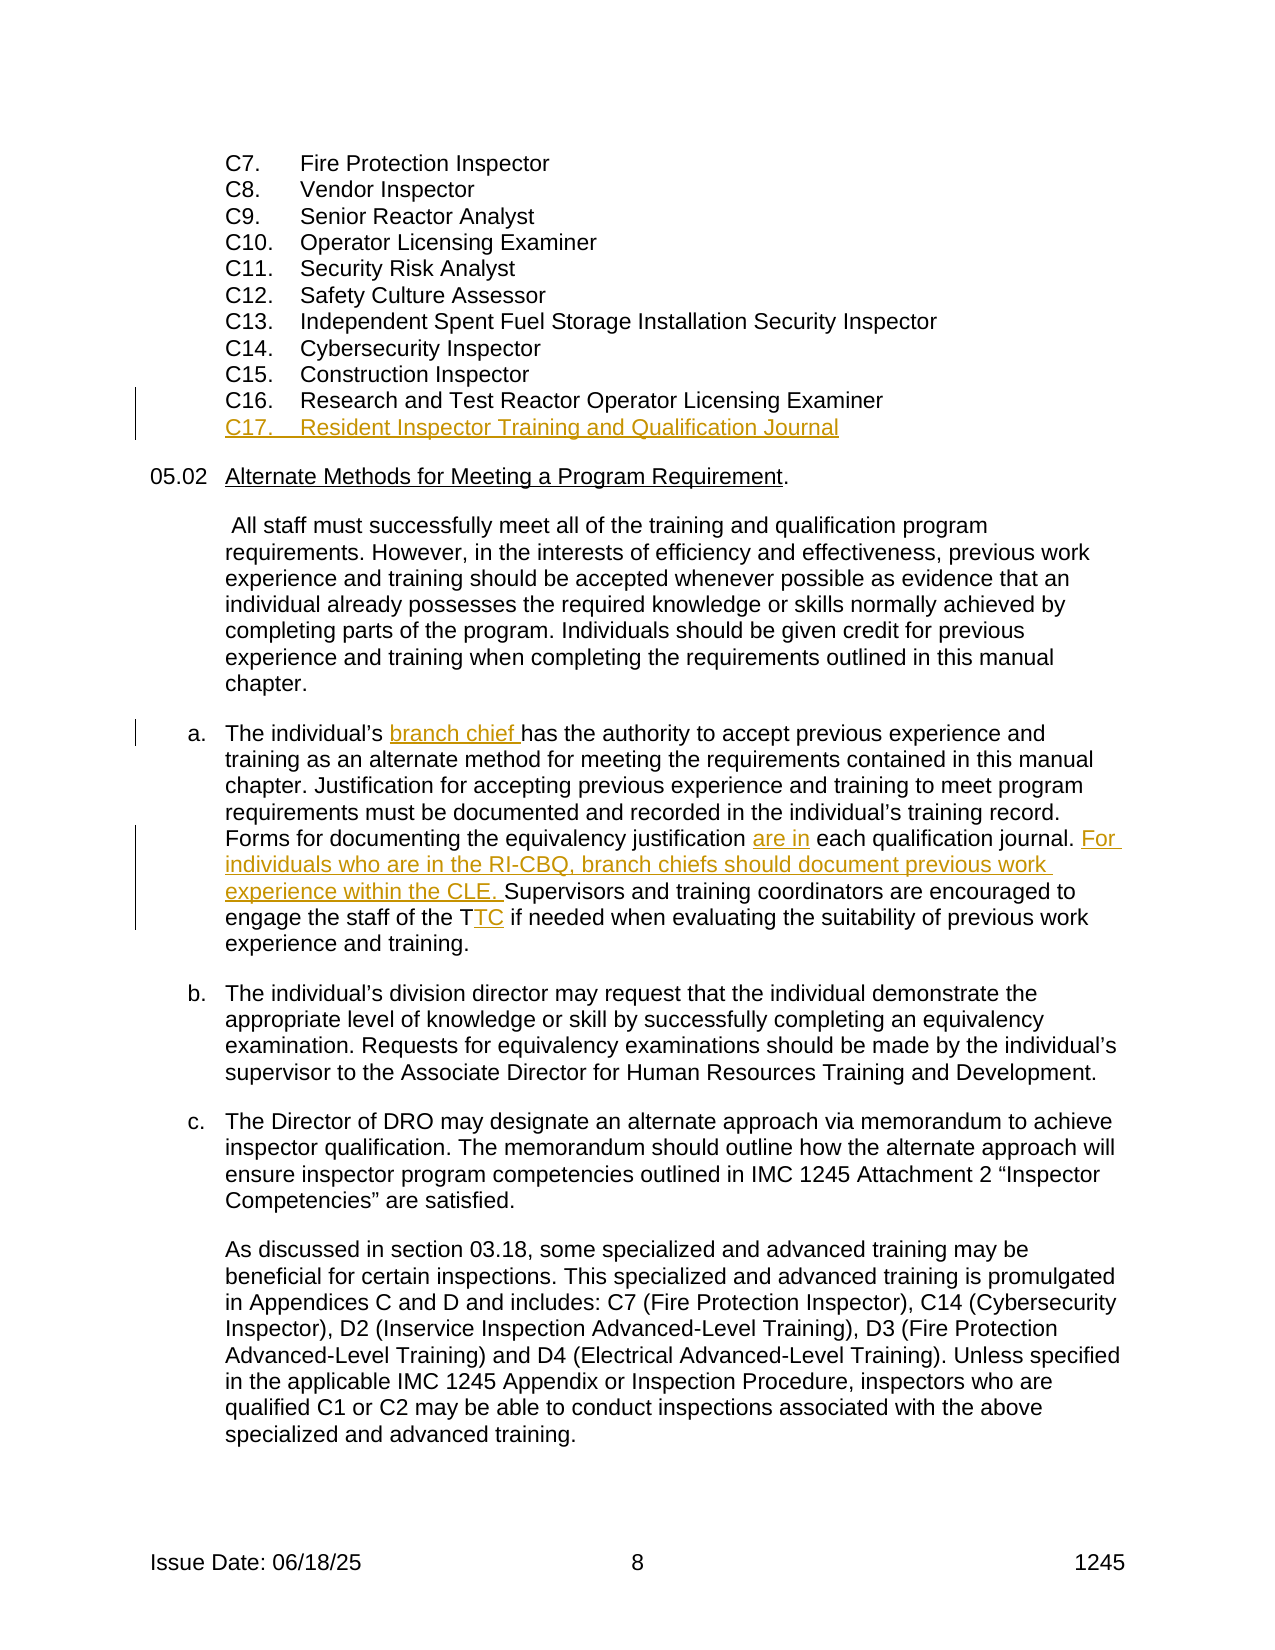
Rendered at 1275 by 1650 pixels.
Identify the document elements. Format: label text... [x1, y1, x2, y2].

list The Director of DRO may designate an alternate approach via memorandum to achieve inspector qualification. The memorandum should outline how the alternate approach will ensure inspector program competencies outlined in IMC 1245 Attachment 2 “Inspector Competencies” are satisfied. [187, 1108, 1125, 1213]
text C16. Research and Test Reactor Operator Licensing Examiner [225, 387, 1125, 413]
text C11. Security Risk Analyst [225, 255, 1125, 282]
text C12. Safety Culture Assessor [225, 282, 1125, 308]
text C7. Fire Protection Inspector [225, 150, 1125, 176]
text C9. Senior Reactor Analyst [225, 203, 1125, 229]
list The individual’s division director may request that the individual demonstrate the appropriate level of knowledge or skill by successfully completing an equivalency examination. Requests for equivalency examinations should be made by the individual’s supervisor to the Associate Director for Human Resources Training and Development. [187, 979, 1125, 1085]
text C10. Operator Licensing Examiner [225, 229, 1125, 255]
text C14. Cybersecurity Inspector [225, 334, 1125, 361]
text C15. Construction Inspector [225, 361, 1125, 387]
text C8. Vendor Inspector [225, 176, 1125, 203]
text C13. Independent Spent Fuel Storage Installation Security Inspector [225, 308, 1125, 334]
text All staff must successfully meet all of the training and qualification program requirements. However, in the interests of efficiency and effectiveness, previous work experience and training should be accepted whenever possible as evidence that an individual already possesses the required knowledge or skills normally achieved by completing parts of the program. Individuals should be given credit for previous experience and training when completing the requirements outlined in this manual chapter. [225, 512, 1125, 697]
subtitle 05.02 Alternate Methods for Meeting a Program Requirement. [150, 463, 1125, 489]
list The individual’s has the authority to accept previous experience and training as an alternate method for meeting the requirements contained in this manual chapter. Justification for accepting previous experience and training to meet program requirements must be documented and recorded in the individual’s training record. Forms for documenting the equivalency justification each qualification journal. Supervisors and training coordinators are encouraged to engage the staff of the T if needed when evaluating the suitability of previous work experience and training. [187, 719, 1125, 957]
text As discussed in section 03.18, some specialized and advanced training may be beneficial for certain inspections. This specialized and advanced training is promulgated in Appendices C and D and includes: C7 (Fire Protection Inspector), C14 (Cybersecurity Inspector), D2 (Inservice Inspection Advanced-Level Training), D3 (Fire Protection Advanced-Level Training) and D4 (Electrical Advanced-Level Training). Unless specified in the applicable IMC 1245 Appendix or Inspection Procedure, inspectors who are qualified C1 or C2 may be able to conduct inspections associated with the above specialized and advanced training. [225, 1236, 1125, 1447]
